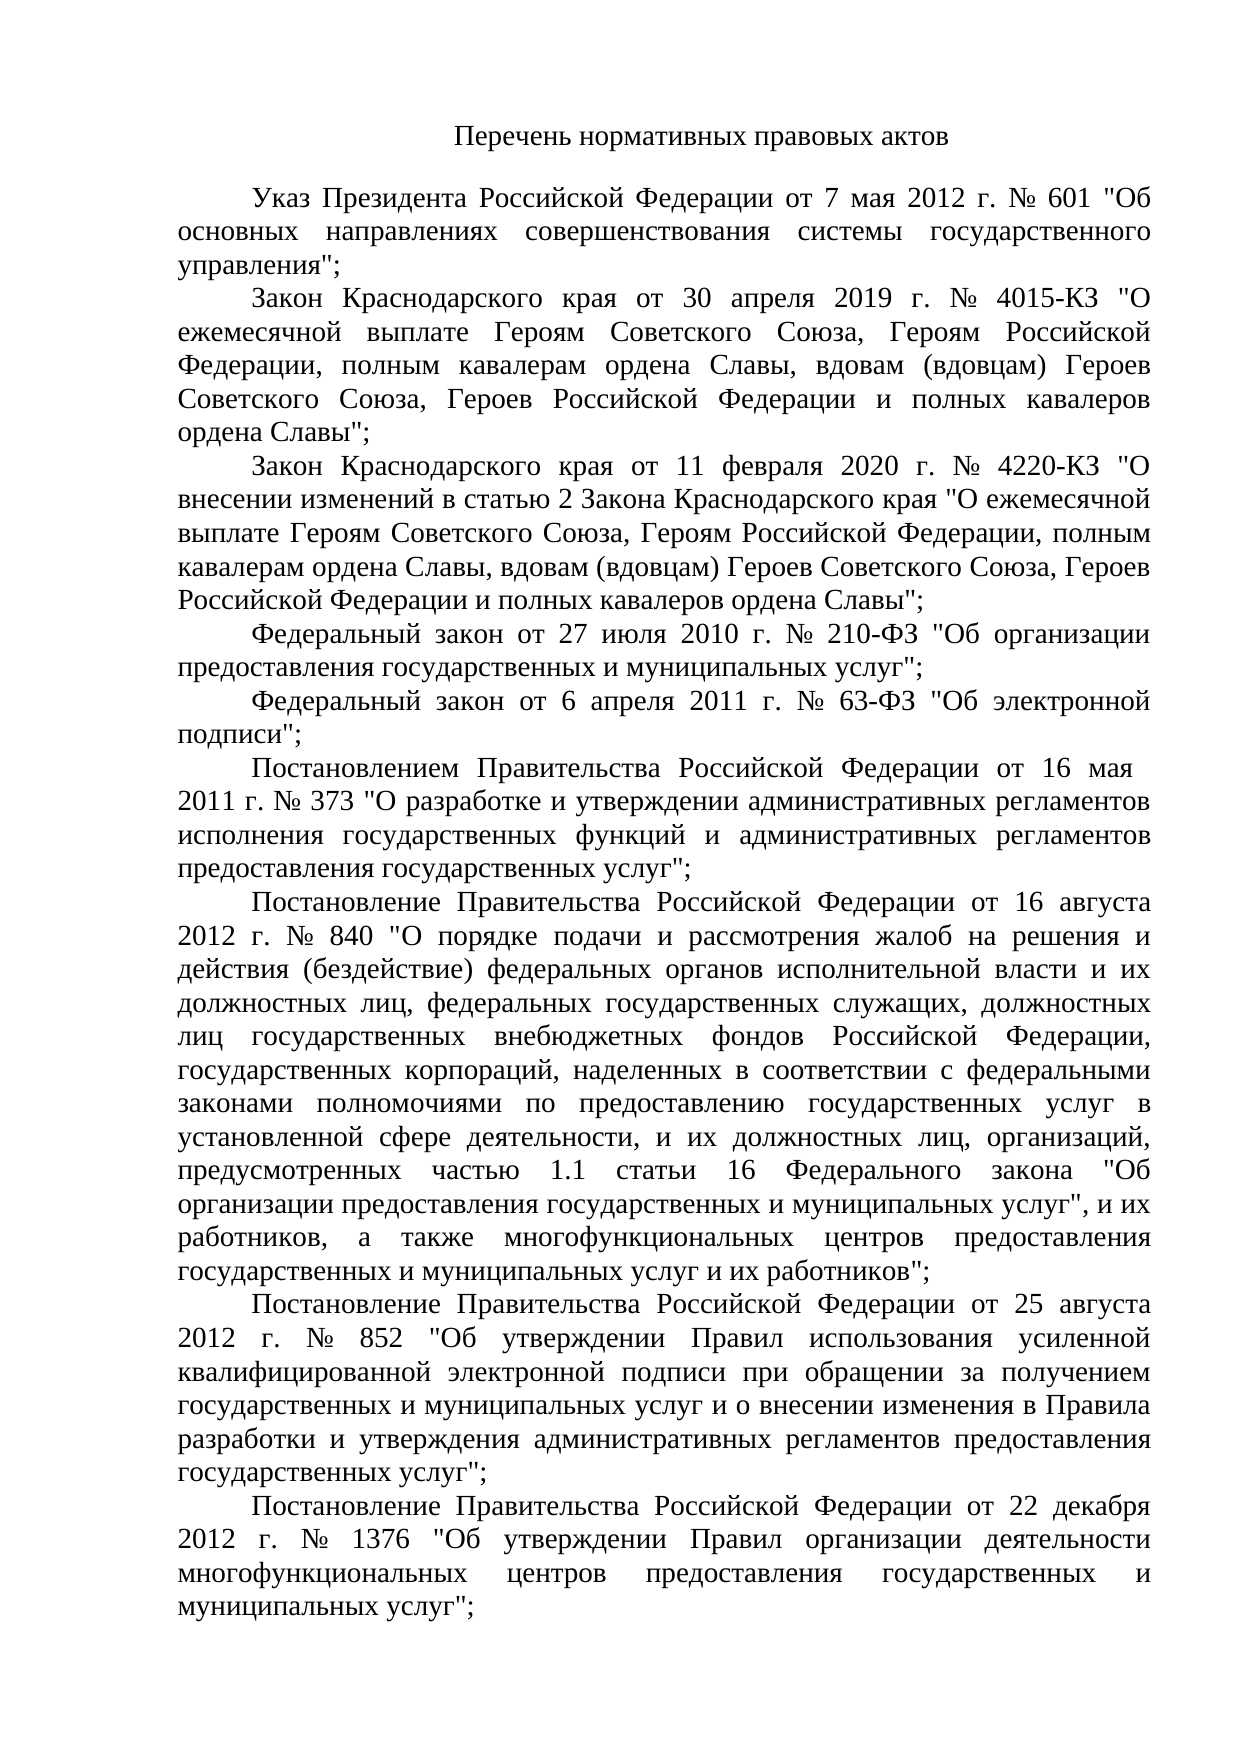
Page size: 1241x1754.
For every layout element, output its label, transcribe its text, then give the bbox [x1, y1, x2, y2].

text Постановление Правительства Российской Федерации от 25 августа 2012 г. № 852 "Об утверждении Правил использования усиленной квалифицированной электронной подписи при обращении за получением государственных и муниципальных услуг и о внесении изменения в Правила разработки и утверждения административных регламентов предоставления государственных услуг"; [177, 1287, 1152, 1488]
text Постановление Правительства Российской Федерации от 22 декабря 2012 г. № 1376 "Об утверждении Правил организации деятельности многофункциональных центров предоставления государственных и муниципальных услуг"; [177, 1488, 1152, 1622]
text Перечень нормативных правовых актов [177, 118, 1152, 152]
text Постановлением Правительства Российской Федерации от 16 мая 2011 г. № 373 "О разработке и утверждении административных регламентов исполнения государственных функций и административных регламентов предоставления государственных услуг"; [177, 750, 1152, 884]
text Закон Краснодарского края от 30 апреля 2019 г. № 4015-КЗ "О ежемесячной выплате Героям Советского Союза, Героям Российской Федерации, полным кавалерам ордена Славы, вдовам (вдовцам) Героев Советского Союза, Героев Российской Федерации и полных кавалеров ордена Славы"; [177, 280, 1152, 448]
text Указ Президента Российской Федерации от 7 мая 2012 г. № 601 "Об основных направлениях совершенствования системы государственного управления"; [177, 180, 1152, 280]
text Постановление Правительства Российской Федерации от 16 августа 2012 г. № 840 "О порядке подачи и рассмотрения жалоб на решения и действия (бездействие) федеральных органов исполнительной власти и их должностных лиц, федеральных государственных служащих, должностных лиц государственных внебюджетных фондов Российской Федерации, государственных корпораций, наделенных в соответствии с федеральными законами полномочиями по предоставлению государственных услуг в установленной сфере деятельности, и их должностных лиц, организаций, предусмотренных частью 1.1 статьи 16 Федерального закона "Об организации предоставления государственных и муниципальных услуг", и их работников, а также многофункциональных центров предоставления государственных и муниципальных услуг и их работников"; [177, 884, 1152, 1287]
text Федеральный закон от 6 апреля 2011 г. № 63-ФЗ "Об электронной подписи"; [177, 683, 1152, 750]
text Закон Краснодарского края от 11 февраля 2020 г. № 4220-КЗ "О внесении изменений в статью 2 Закона Краснодарского края "О ежемесячной выплате Героям Советского Союза, Героям Российской Федерации, полным кавалерам ордена Славы, вдовам (вдовцам) Героев Советского Союза, Героев Российской Федерации и полных кавалеров ордена Славы"; [177, 448, 1152, 616]
text Федеральный закон от 27 июля 2010 г. № 210-ФЗ "Об организации предоставления государственных и муниципальных услуг"; [177, 616, 1152, 683]
